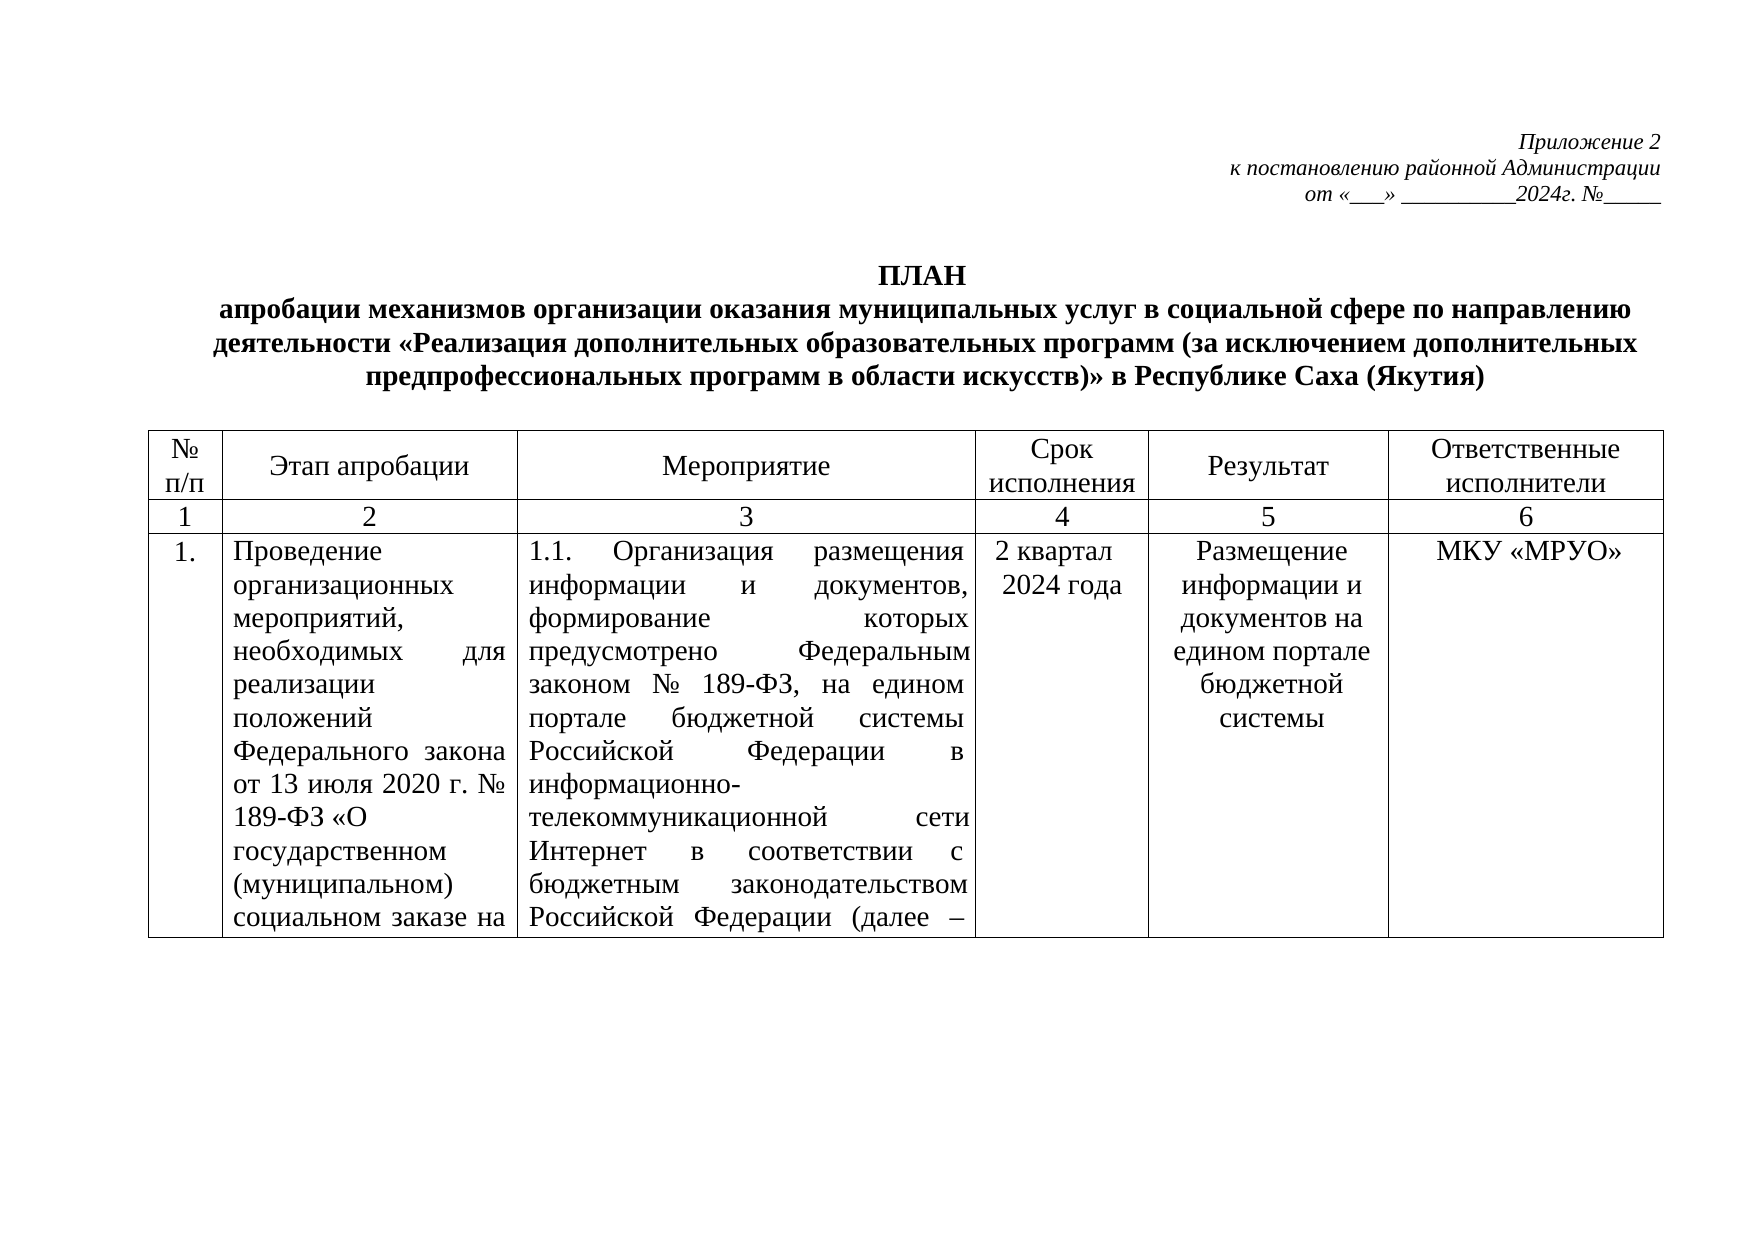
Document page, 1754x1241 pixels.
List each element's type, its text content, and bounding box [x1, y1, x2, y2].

table_header Срок исполнения [976, 431, 1148, 499]
table_cell 2 квартал 2024 года [976, 534, 1148, 937]
table_cell 1.1. Организация размещения информации и документов, формирование которых предусмотрено Федеральным законом № 189-ФЗ, на едином портале бюджетной системы Российской Федерации в информационно-телекоммуникационной сети Интернет в соответствии с бюджетным законодательством Российской Федерации (далее – [518, 534, 975, 937]
text Приложение 2 [118, 128, 1663, 154]
table_cell 5 [1149, 500, 1388, 533]
table_cell 3 [518, 500, 975, 533]
table_cell 1. [149, 534, 222, 937]
table_cell МКУ «МРУО» [1389, 534, 1663, 937]
text от «___» __________2024г. №_____ [118, 181, 1663, 207]
text ПЛАН [878, 259, 1665, 292]
text к постановлению районной Администрации [118, 154, 1663, 181]
text апробации механизмов организации оказания муниципальных услуг в социальной сфере по направлению деятельности «Реализация дополнительных образовательных программ (за исключением дополнительных предпрофессиональных программ в области искусств)» в Республике Саха (Якутия) [210, 292, 1640, 392]
table_header Результат [1149, 431, 1388, 499]
table_cell 4 [976, 500, 1148, 533]
table_header Мероприятие [518, 431, 975, 499]
table_cell 2 [223, 500, 517, 533]
table_cell 1 [149, 500, 222, 533]
table_header № п/п [149, 431, 222, 499]
table_header Ответственные исполнители [1389, 431, 1663, 499]
table_header Этап апробации [223, 431, 517, 499]
table_cell Размещение информации и документов на едином портале бюджетной системы [1149, 534, 1388, 937]
table_cell 6 [1389, 500, 1663, 533]
table_cell Проведение организационных мероприятий, необходимых для реализации положений Федерального закона от 13 июля 2020 г. № 189-ФЗ «О государственном (муниципальном) социальном заказе на [223, 534, 517, 937]
